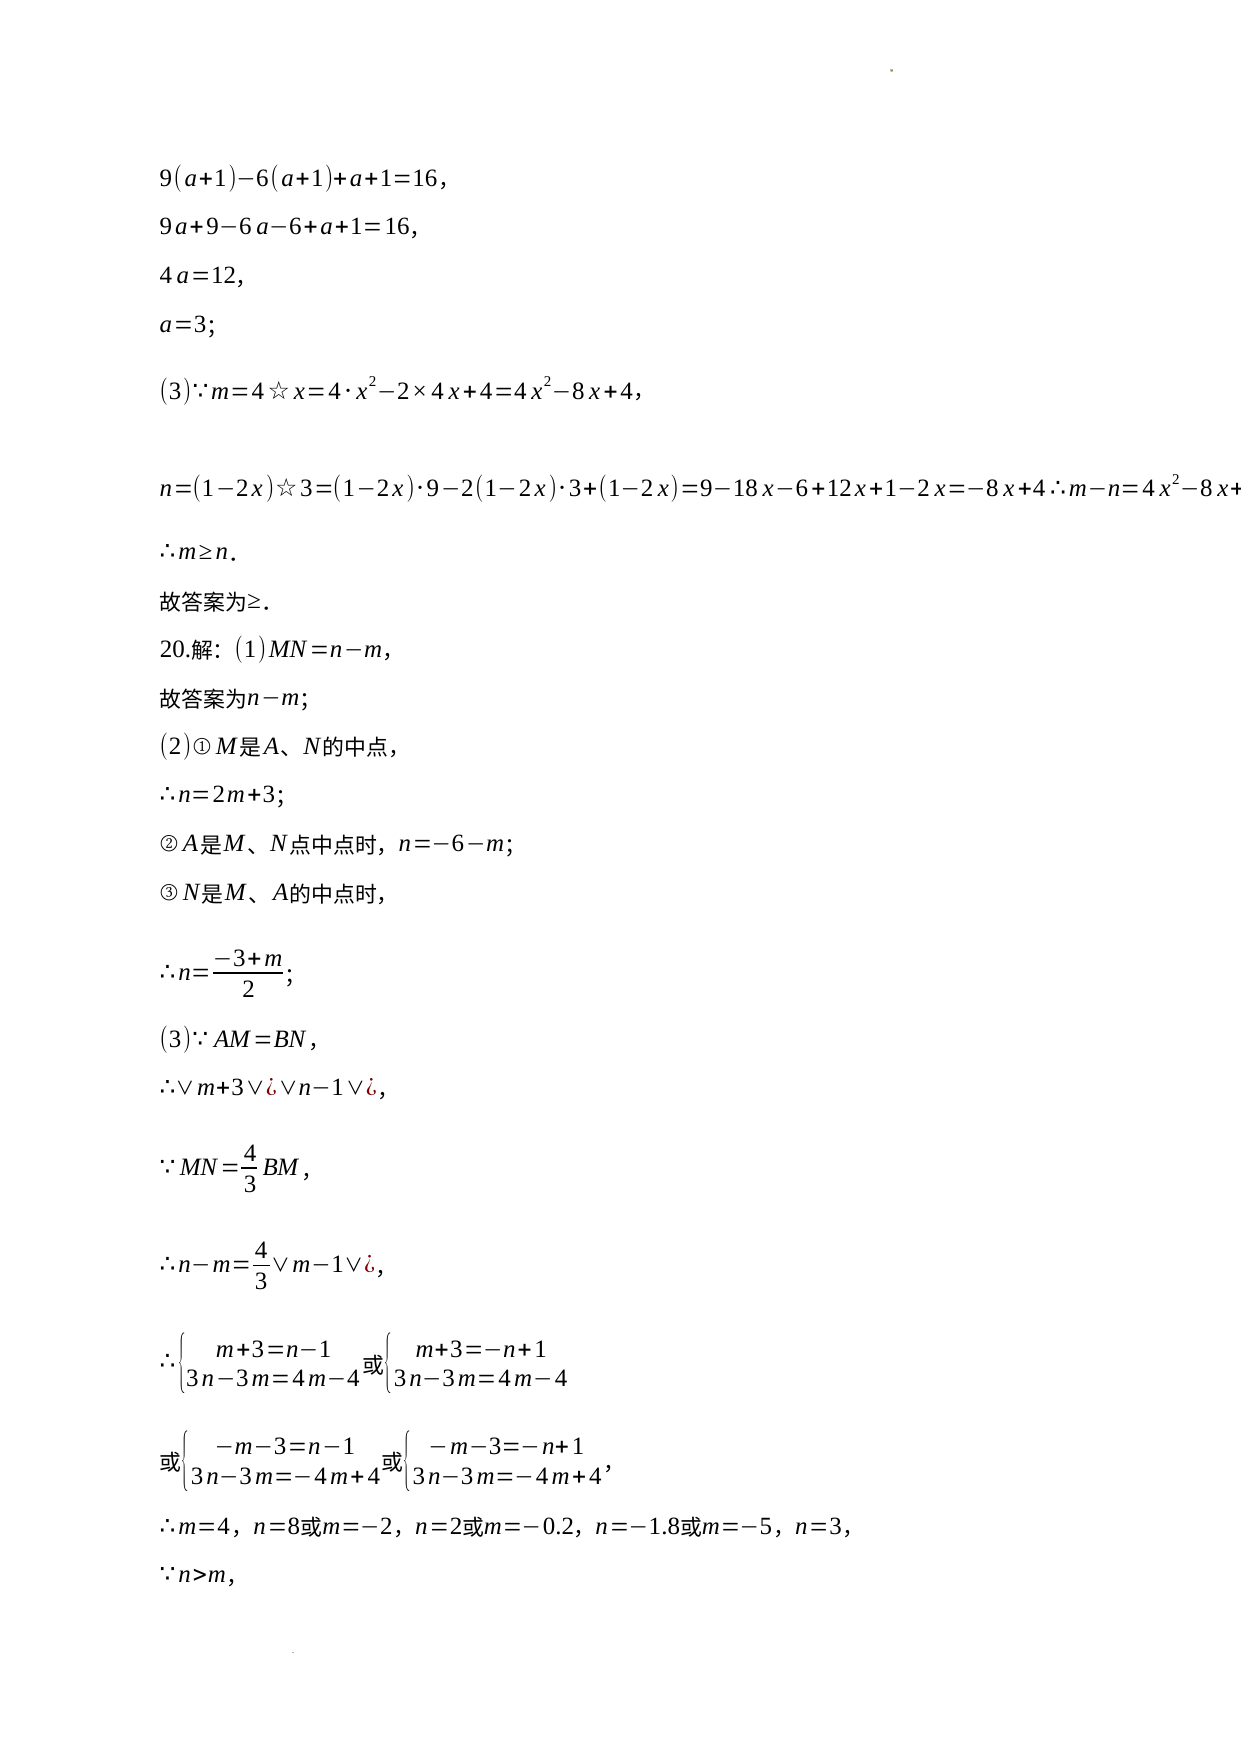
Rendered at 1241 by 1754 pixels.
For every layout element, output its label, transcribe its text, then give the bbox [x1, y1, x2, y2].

text ， ． 故答案为． [159, 357, 1081, 617]
text 19.解： ； ， ， ， ， ， ； [159, 162, 1081, 341]
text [159, 632, 1081, 1591]
